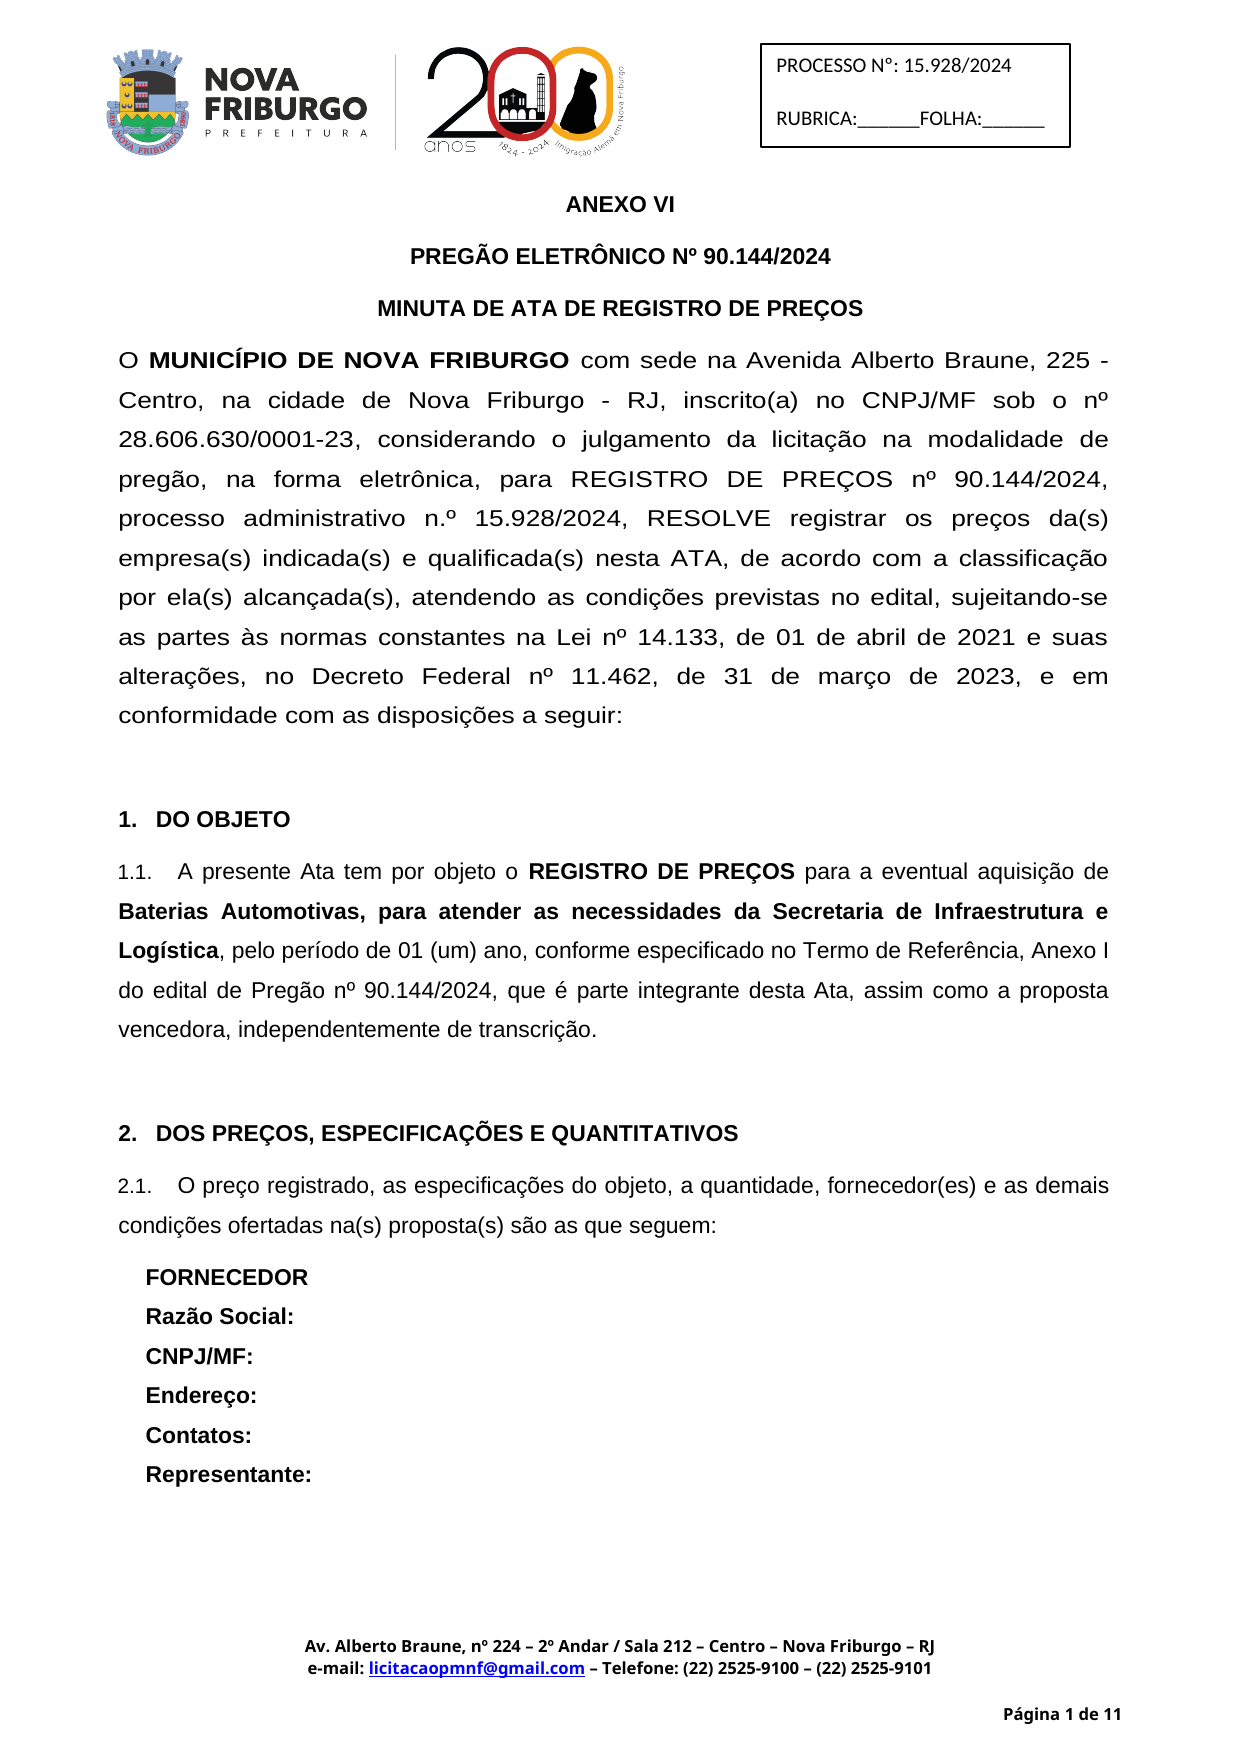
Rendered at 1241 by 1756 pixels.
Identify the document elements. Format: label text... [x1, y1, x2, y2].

text PREGÃO ELETRÔNICO Nº 90.144/2024 [118, 243, 1122, 269]
text Representante: [145, 1461, 1110, 1487]
text Endereço: [145, 1382, 1110, 1408]
text FORNECEDOR [145, 1264, 1110, 1290]
text CNPJ/MF: [145, 1343, 1110, 1369]
list DO OBJETO [118, 806, 1110, 833]
list A presente Ata tem por objeto o REGISTRO DE PREÇOS para a eventual aquisição de Baterias Automotivas, para atender as necessidades da Secretaria de Infraestrutura e Logística, pelo período de 01 (um) ano, conforme especificado no Termo de Referência, Anexo I do edital de Pregão nº 90.144/2024, que é parte integrante desta Ata, assim como a proposta vencedora, independentemente de transcrição. [117, 858, 1110, 1043]
text Razão Social: [145, 1303, 1110, 1329]
list DOS PREÇOS, ESPECIFICAÇÕES E QUANTITATIVOS [118, 1120, 1110, 1147]
text Contatos: [145, 1422, 1110, 1448]
list O preço registrado, as especificações do objeto, a quantidade, fornecedor(es) e as demais condições ofertadas na(s) proposta(s) são as que seguem: [117, 1172, 1110, 1238]
text ANEXO VI [118, 191, 1122, 217]
text O MUNICÍPIO DE NOVA FRIBURGO com sede na Avenida Alberto Braune, 225 - Centro, na cidade de Nova Friburgo - RJ, inscrito(a) no CNPJ/MF sob o nº 28.606.630/0001-23, considerando o julgamento da licitação na modalidade de pregão, na forma eletrônica, para REGISTRO DE PREÇOS nº 90.144/2024, processo administrativo n.º 15.928/2024, RESOLVE registrar os preços da(s) empresa(s) indicada(s) e qualificada(s) nesta ATA, de acordo com a classificação por ela(s) alcançada(s), atendendo as condições previstas no edital, sujeitando-se as partes às normas constantes na Lei nº 14.133, de 01 de abril de 2021 e suas alterações, no Decreto Federal nº 11.462, de 31 de março de 2023, e em conformidade com as disposições a seguir: [118, 347, 1110, 729]
picture [79, 14, 657, 185]
text MINUTA DE ATA DE REGISTRO DE PREÇOS [118, 295, 1122, 321]
